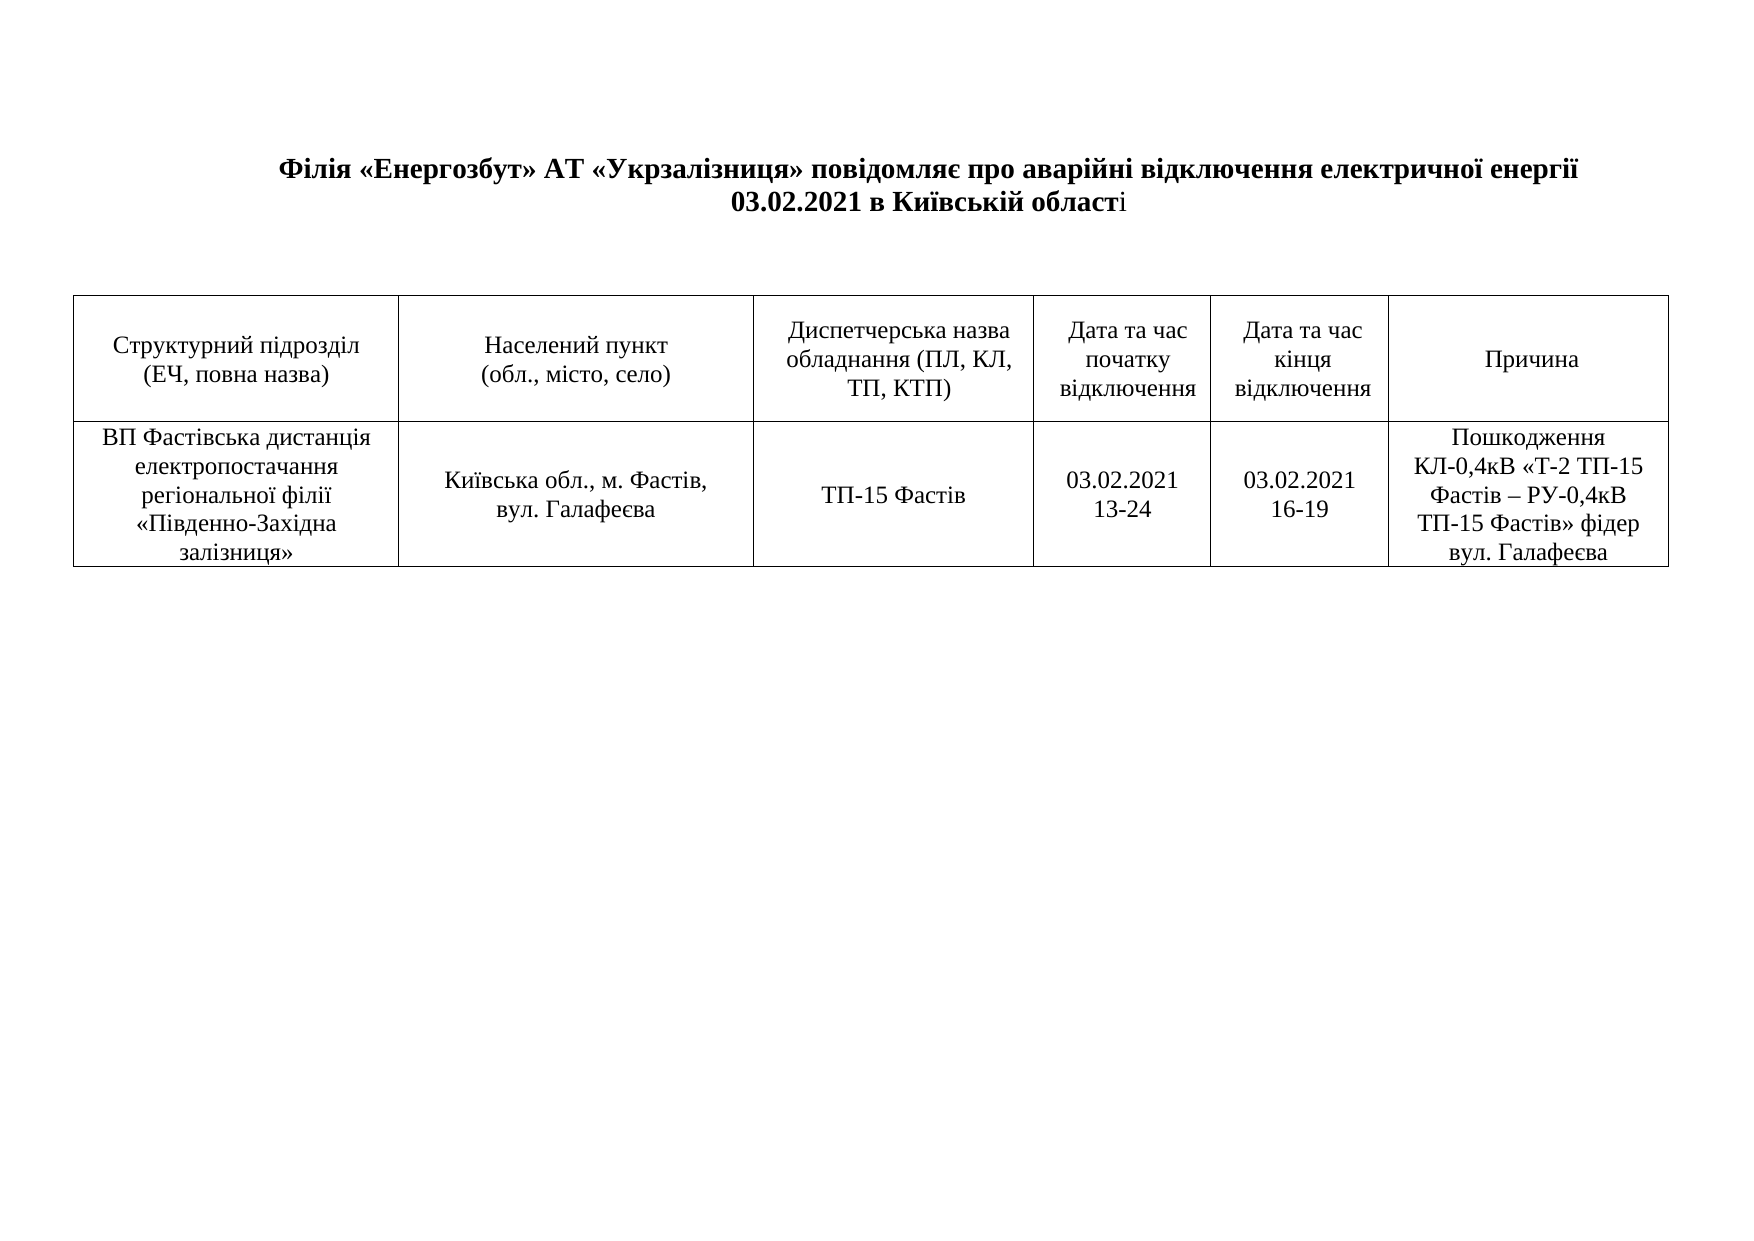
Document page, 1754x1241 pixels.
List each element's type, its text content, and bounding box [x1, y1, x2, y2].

table_header Диспетчерська назва обладнання (ПЛ, КЛ, ТП, КТП) [754, 296, 1033, 421]
table_cell 03.02.2021 13-24 [1034, 422, 1210, 566]
text 03.02.2021 в Київській області [74, 184, 1709, 218]
table_cell Київська обл., м. Фастів, вул. Галафеєва [399, 422, 753, 566]
table_cell Пошкодження КЛ-0,4кВ «Т-2 ТП-15 Фастів – РУ-0,4кВ ТП-15 Фастів» фідер вул. Галафеєва [1389, 422, 1668, 566]
table_cell ТП-15 Фастів [754, 422, 1033, 566]
table_cell 03.02.2021 16-19 [1211, 422, 1388, 566]
table_header Дата та час кінця відключення [1211, 296, 1388, 421]
table_header Населений пункт (обл., місто, село) [399, 296, 753, 421]
table_header Причина [1389, 296, 1668, 421]
text Філія «Енергозбут» АТ «Укрзалізниця» повідомляє про аварійні відключення електричної енергії [74, 151, 1709, 184]
table_cell ВП Фастівська дистанція електропостачання регіональної філії «Південно-Західна залізниця» [74, 422, 398, 566]
table_header Структурний підрозділ (ЕЧ, повна назва) [74, 296, 398, 421]
table_header Дата та час початку відключення [1034, 296, 1210, 421]
